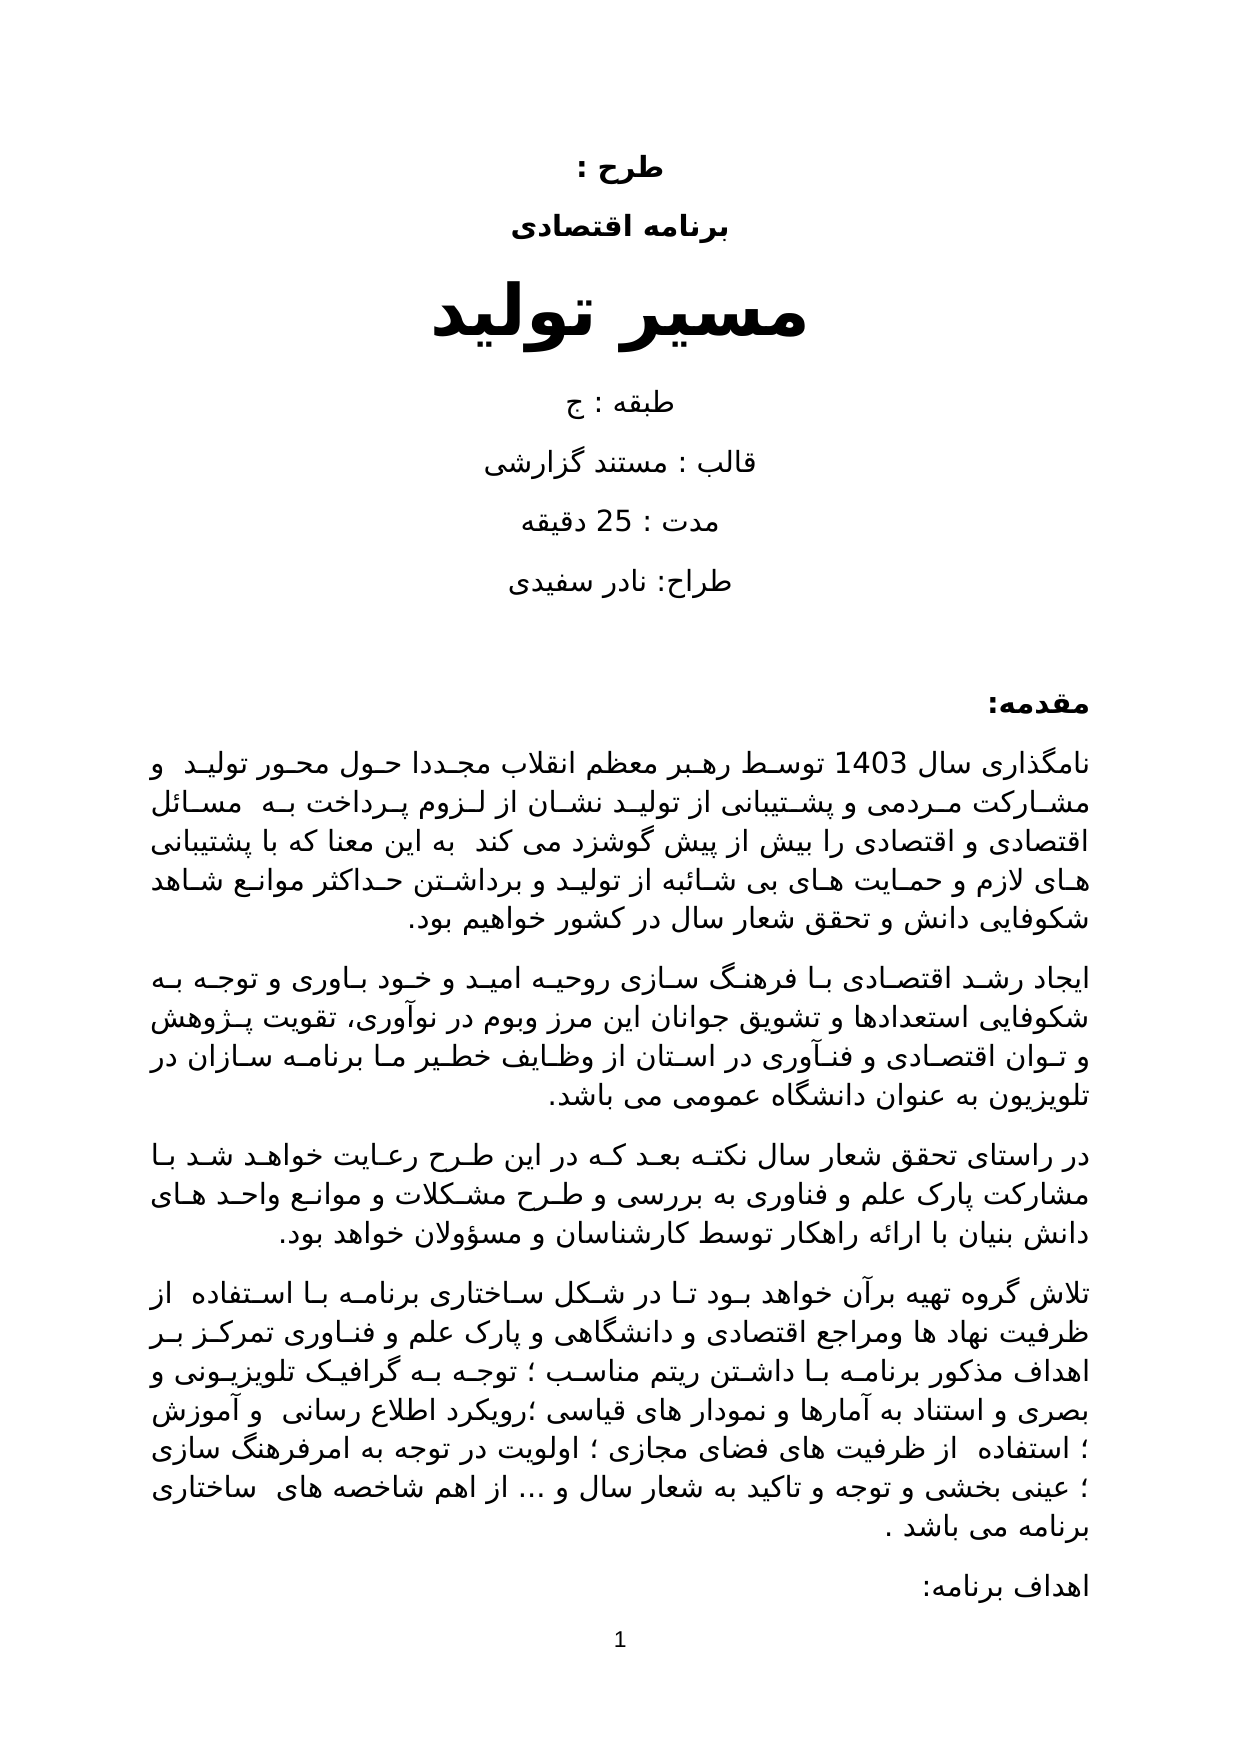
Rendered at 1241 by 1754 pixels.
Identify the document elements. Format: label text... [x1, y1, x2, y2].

text مدت : 25 دقیقه [150, 505, 1090, 539]
text اهداف برنامه: [150, 1569, 1090, 1603]
text ایجاد رشد اقتصادی با فرهنگ سازی روحیه امید و خود باوری و توجه به شکوفایی استعدادها و تشویق جوانان این مرز وبوم در نوآوری، تقویت پژوهش و توان اقتصادی و فنآوری در استان از وظایف خطیر ما برنامه سازان در تلویزیون به عنوان دانشگاه عمومی می باشد. [150, 962, 1090, 1112]
text تلاش گروه تهیه برآن خواهد بود تا در شکل ساختاری برنامه با استفاده از ظرفیت نهاد ها ومراجع اقتصادی و دانشگاهی و پارک علم و فناوری تمرکز بر اهداف مذکور برنامه با داشتن ریتم مناسب ؛ توجه به گرافیک تلویزیونی و بصری و استناد به آمارها و نمودار های قیاسی ؛رویکرد اطلاع رسانی و آموزش ؛ استفاده از ظرفیت های فضای مجازی ؛ اولویت در توجه به امرفرهنگ سازی ؛ عینی بخشی و توجه و تاکید به شعار سال و ... از اهم شاخصه های ساختاری برنامه می باشد . [150, 1276, 1090, 1544]
text در راستای تحقق شعار سال نکته بعد که در این طرح رعایت خواهد شد با مشارکت پارک علم و فناوری به بررسی و طرح مشکلات و موانع واحد های دانش بنیان با ارائه راهکار توسط کارشناسان و مسؤولان خواهد بود. [150, 1138, 1090, 1250]
text نامگذاری سال 1403 توسط رهبر معظم انقلاب مجددا حول محور تولید و مشارکت مردمی و پشتیبانی از تولید نشان از لزوم پرداخت به مسائل اقتصادی و اقتصادی را بیش از پیش گوشزد می کند به این معنا که با پشتیبانی های لازم و حمایت های بی شائبه از تولید و برداشتن حداکثر موانع شاهد شکوفایی دانش و تحقق شعار سال در کشور خواهیم بود. [150, 746, 1090, 936]
text طبقه : ج [150, 385, 1090, 419]
text برنامه اقتصادی [150, 210, 1090, 244]
text قالب : مستند گزارشی [150, 445, 1090, 479]
text مقدمه: [150, 686, 1090, 720]
text مسیر تولید [150, 269, 1090, 352]
text طراح: نادر سفیدی [150, 564, 1090, 598]
text طرح : [150, 150, 1090, 184]
